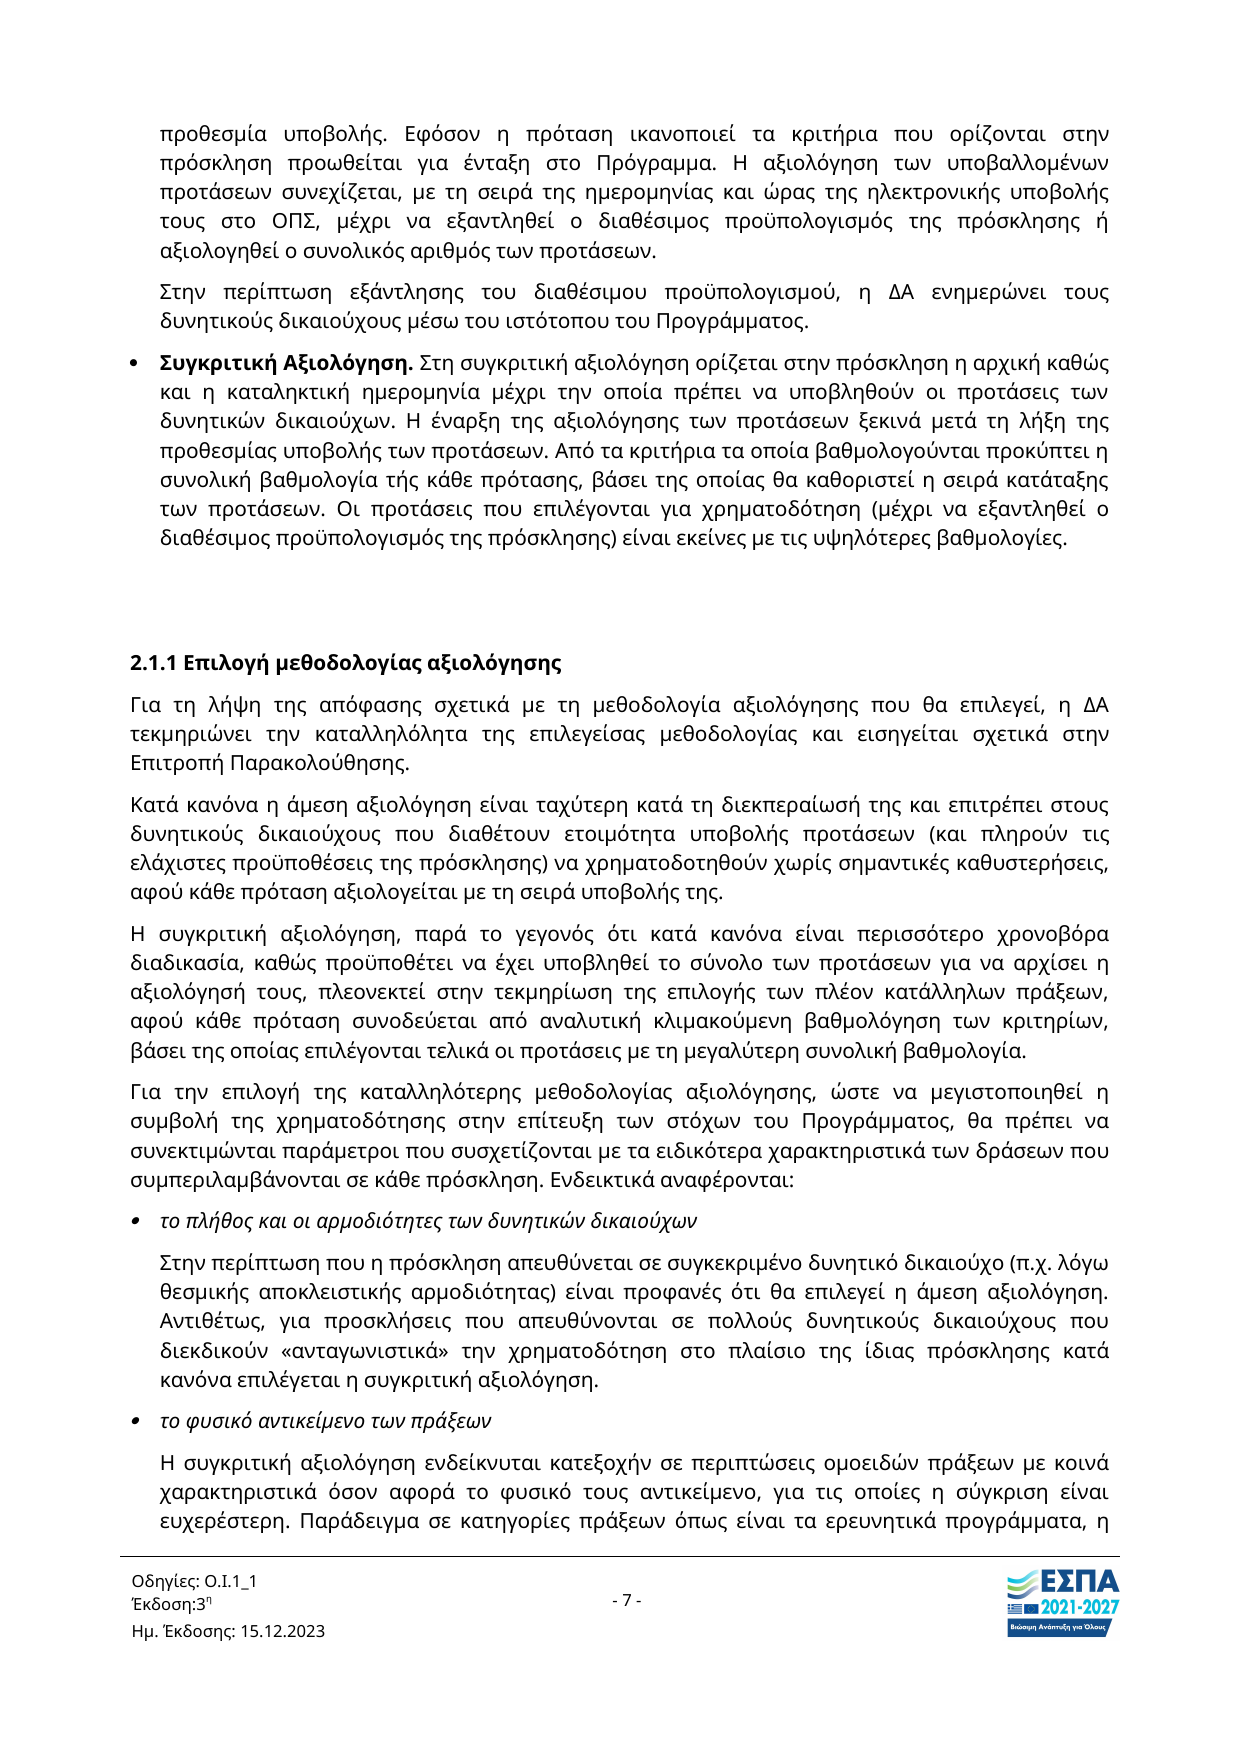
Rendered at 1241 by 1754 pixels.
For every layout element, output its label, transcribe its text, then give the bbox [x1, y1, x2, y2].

text Για τη λήψη της απόφασης σχετικά με τη μεθοδολογία αξιολόγησης που θα επιλεγεί, η ΔΑ τεκμηριώνει την καταλληλόλητα της επιλεγείσας μεθοδολογίας και εισηγείται σχετικά στην Επιτροπή Παρακολούθησης. [130, 689, 1110, 776]
text Στην περίπτωση εξάντλησης του διαθέσιμου προϋπολογισμού, η ΔΑ ενημερώνει τους δυνητικούς δικαιούχους μέσω του ιστότοπου του Προγράμματος. [159, 276, 1110, 335]
picture [1002, 1565, 1121, 1641]
text Για την επιλογή της καταλληλότερης μεθοδολογίας αξιολόγησης, ώστε να μεγιστοποιηθεί η συμβολή της χρηματοδότησης στην επίτευξη των στόχων του Προγράμματος, θα πρέπει να συνεκτιμώνται παράμετροι που συσχετίζονται με τα ειδικότερα χαρακτηριστικά των δράσεων που συμπεριλαμβάνονται σε κάθε πρόσκληση. Ενδεικτικά αναφέρονται: [130, 1076, 1110, 1193]
text Η συγκριτική αξιολόγηση, παρά το γεγονός ότι κατά κανόνα είναι περισσότερο χρονοβόρα διαδικασία, καθώς προϋποθέτει να έχει υποβληθεί το σύνολο των προτάσεων για να αρχίσει η αξιολόγησή τους, πλεονεκτεί στην τεκμηρίωση της επιλογής των πλέον κατάλληλων πράξεων, αφού κάθε πρόταση συνοδεύεται από αναλυτική κλιμακούμενη βαθμολόγηση των κριτηρίων, βάσει της οποίας επιλέγονται τελικά οι προτάσεις με τη μεγαλύτερη συνολική βαθμολογία. [130, 918, 1110, 1064]
text 2.1.1 Επιλογή μεθοδολογίας αξιολόγησης [130, 647, 1110, 676]
list Συγκριτική Αξιολόγηση. Στη συγκριτική αξιολόγηση ορίζεται στην πρόσκληση η αρχική καθώς και η καταληκτική ημερομηνία μέχρι την οποία πρέπει να υποβληθούν οι προτάσεις των δυνητικών δικαιούχων. Η έναρξη της αξιολόγησης των προτάσεων ξεκινά μετά τη λήξη της προθεσμίας υποβολής των προτάσεων. Από τα κριτήρια τα οποία βαθμολογούνται προκύπτει η συνολική βαθμολογία τής κάθε πρότασης, βάσει της οποίας θα καθοριστεί η σειρά κατάταξης των προτάσεων. Οι προτάσεις που επιλέγονται για χρηματοδότηση (μέχρι να εξαντληθεί ο διαθέσιμος προϋπολογισμός της πρόσκλησης) είναι εκείνες με τις υψηλότερες βαθμολογίες. [130, 347, 1110, 551]
list το φυσικό αντικείμενο των πράξεων [130, 1406, 1110, 1435]
text Κατά κανόνα η άμεση αξιολόγηση είναι ταχύτερη κατά τη διεκπεραίωσή της και επιτρέπει στους δυνητικούς δικαιούχους που διαθέτουν ετοιμότητα υποβολής προτάσεων (και πληρούν τις ελάχιστες προϋποθέσεις της πρόσκλησης) να χρηματοδοτηθούν χωρίς σημαντικές καθυστερήσεις, αφού κάθε πρόταση αξιολογείται με τη σειρά υποβολής της. [130, 789, 1110, 906]
list το πλήθος και οι αρμοδιότητες των δυνητικών δικαιούχων [130, 1206, 1110, 1235]
list Στην περίπτωση που η πρόσκληση απευθύνεται σε συγκεκριμένο δυνητικό δικαιούχο (π.χ. λόγω θεσμικής αποκλειστικής αρμοδιότητας) είναι προφανές ότι θα επιλεγεί η άμεση αξιολόγηση. Αντιθέτως, για προσκλήσεις που απευθύνονται σε πολλούς δυνητικούς δικαιούχους που διεκδικούν «ανταγωνιστικά» την χρηματοδότηση στο πλαίσιο της ίδιας πρόσκλησης κατά κανόνα επιλέγεται η συγκριτική αξιολόγηση. [159, 1247, 1110, 1393]
